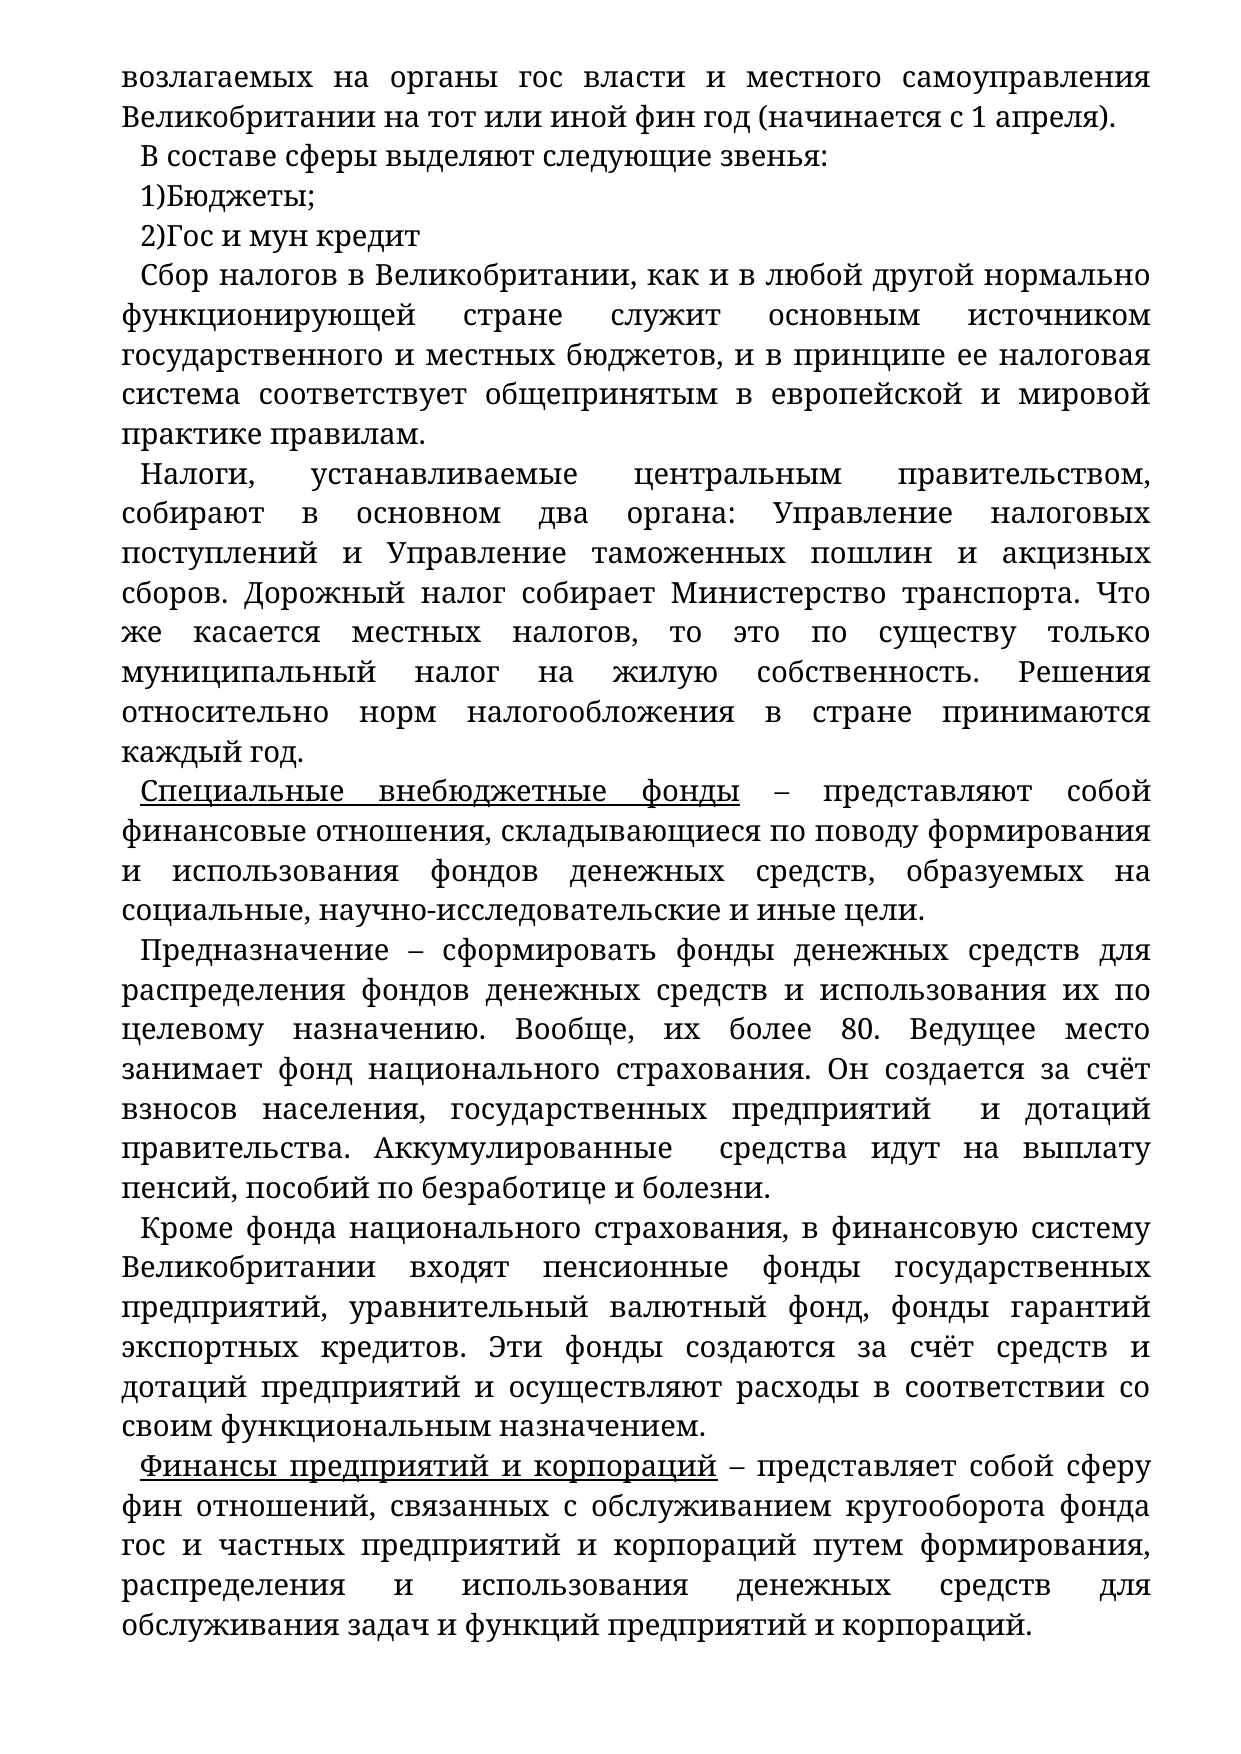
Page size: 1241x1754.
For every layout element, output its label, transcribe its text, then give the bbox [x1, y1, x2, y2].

text Специальные внебюджетные фонды – представляют собой финансовые отношения, складывающиеся по поводу формирования и использования фондов денежных средств, образуемых на социальные, научно-исследовательские и иные цели. [121, 771, 1152, 929]
text Сбор налогов в Великобритании, как и в любой другой нормально функционирующей стране служит основным источником государственного и местных бюджетов, и в принципе ее налоговая система соответствует общепринятым в европейской и мировой практике правилам. [121, 254, 1152, 453]
text Финансы предприятий и корпораций – представляет собой сферу фин отношений, связанных с обслуживанием кругооборота фонда гос и частных предприятий и корпораций путем формирования, распределения и использования денежных средств для обслуживания задач и функций предприятий и корпораций. [121, 1445, 1152, 1644]
text 1)Бюджеты; [121, 175, 1152, 215]
text Кроме фонда национального страхования, в финансовую систему Великобритании входят пенсионные фонды государственных предприятий, уравнительный валютный фонд, фонды гарантий экспортных кредитов. Эти фонды создаются за счёт средств и дотаций предприятий и осуществляют расходы в соответствии со своим функциональным назначением. [121, 1207, 1152, 1445]
text Предназначение – сформировать фонды денежных средств для распределения фондов денежных средств и использования их по целевому назначению. Вообще, их более 80. Ведущее место занимает фонд национального страхования. Он создается за счёт взносов населения, государственных предприятий и дотаций правительства. Аккумулированные средства идут на выплату пенсий, пособий по безработице и болезни. [121, 929, 1152, 1207]
text В составе сферы выделяют следующие звенья: [121, 136, 1152, 175]
text 2)Гос и мун кредит [121, 215, 1152, 254]
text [121, 56, 1152, 136]
text Налоги, устанавливаемые центральным правительством, собирают в основном два органа: Управление налоговых поступлений и Управление таможенных пошлин и акцизных сборов. Дорожный налог собирает Министерство транспорта. Что же касается местных налогов, то это по существу только муниципальный налог на жилую собственность. Решения относительно норм налогообложения в стране принимаются каждый год. [121, 453, 1152, 771]
